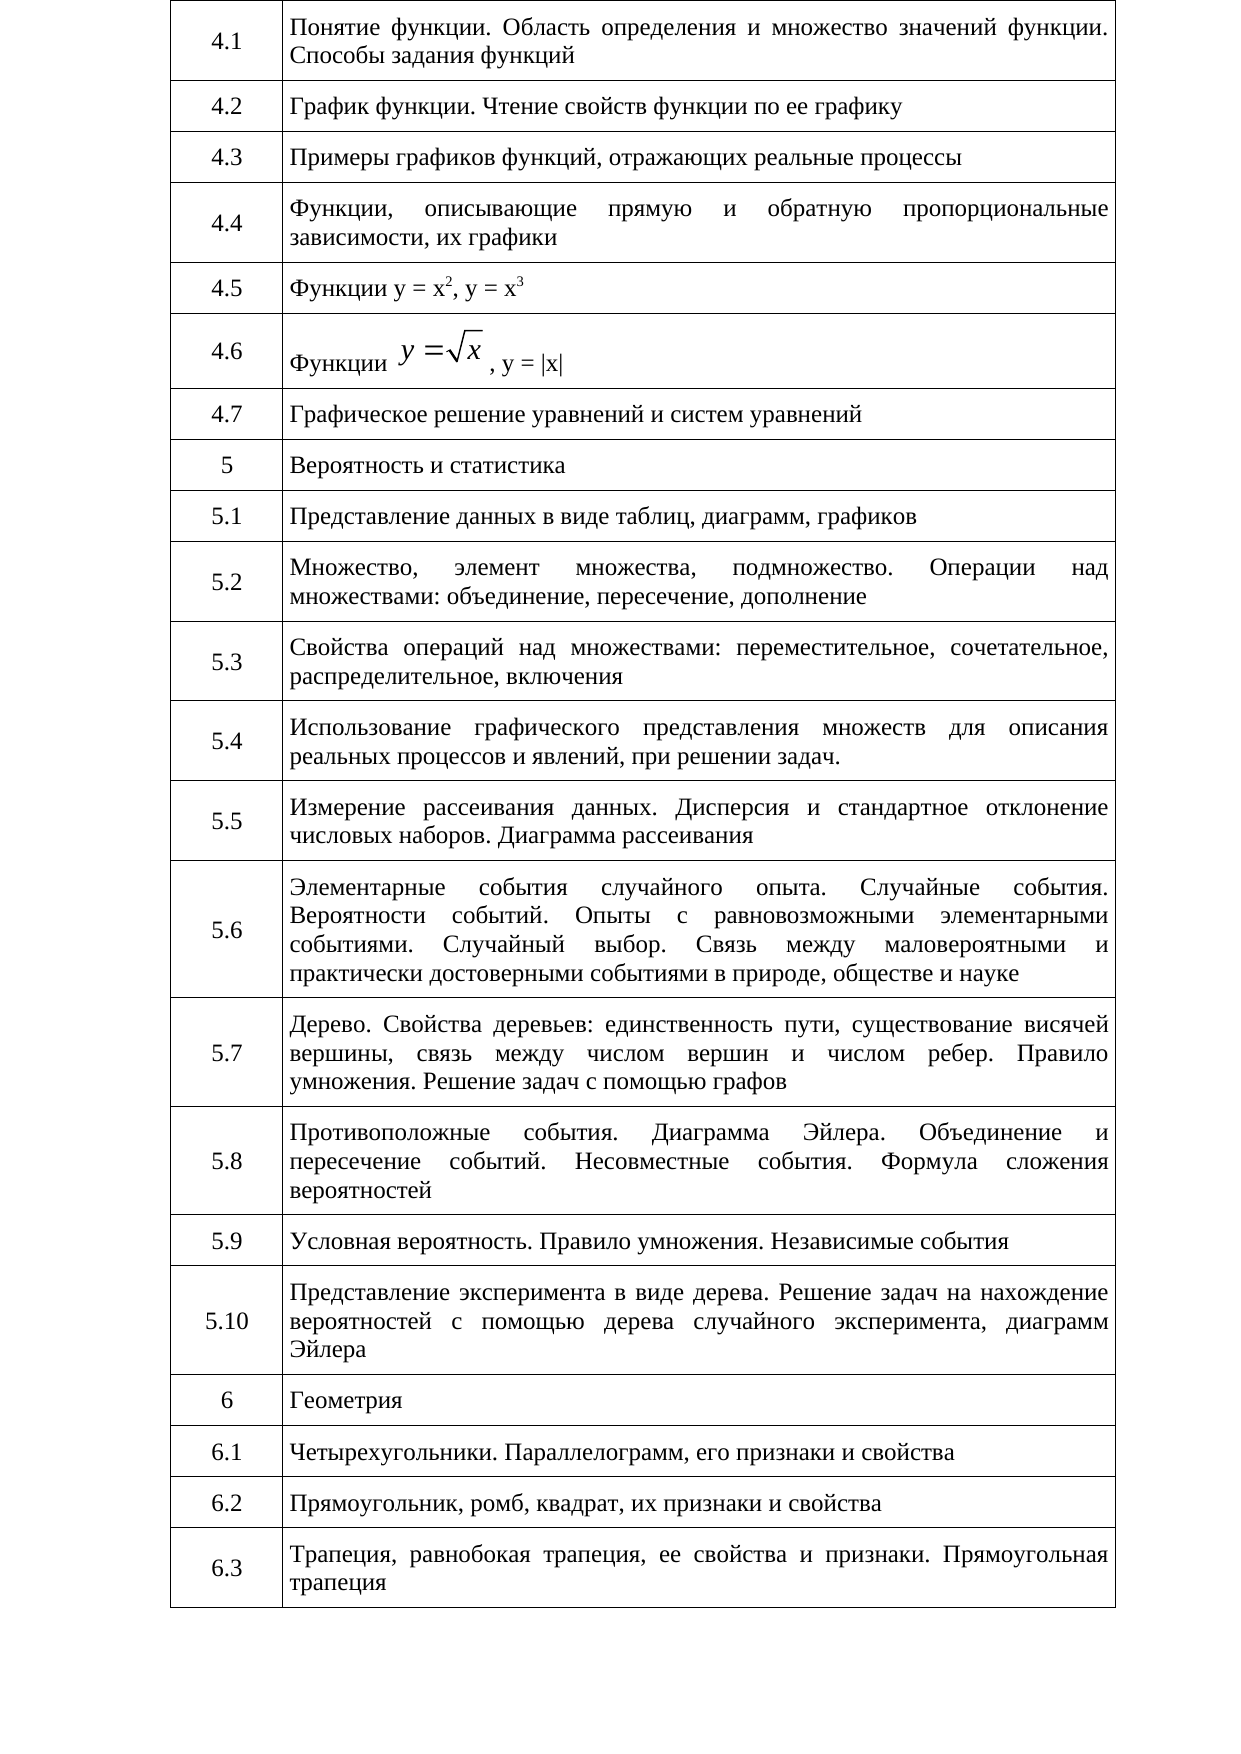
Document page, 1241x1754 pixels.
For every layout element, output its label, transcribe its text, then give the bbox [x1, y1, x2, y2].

table_cell Прямоугольник, ромб, квадрат, их признаки и свойства [283, 1477, 1115, 1527]
table_cell Функции y = x2, y = x3 [283, 263, 1115, 313]
table_cell График функции. Чтение свойств функции по ее графику [283, 81, 1115, 131]
table_cell Вероятность и статистика [283, 440, 1115, 490]
table_cell 4.7 [171, 389, 282, 439]
table_cell Примеры графиков функций, отражающих реальные процессы [283, 132, 1115, 182]
table_cell 6 [171, 1375, 282, 1425]
table_cell 4.6 [171, 314, 282, 388]
table_cell 4.2 [171, 81, 282, 131]
table_cell Свойства операций над множествами: переместительное, сочетательное, распределительное, включения [283, 622, 1115, 700]
table_cell Представление данных в виде таблиц, диаграмм, графиков [283, 491, 1115, 541]
table_cell 4.1 [171, 1, 282, 80]
table_cell Функции , y = |x| [283, 314, 1115, 388]
table_cell Элементарные события случайного опыта. Случайные события. Вероятности событий. Опыты с равновозможными элементарными событиями. Случайный выбор. Связь между маловероятными и практически достоверными событиями в природе, обществе и науке [283, 861, 1115, 997]
table_cell 4.5 [171, 263, 282, 313]
table_cell 5.7 [171, 998, 282, 1106]
table_cell 5.9 [171, 1215, 282, 1265]
table_cell 6.2 [171, 1477, 282, 1527]
table_cell Множество, элемент множества, подмножество. Операции над множествами: объединение, пересечение, дополнение [283, 542, 1115, 621]
table_cell 5.1 [171, 491, 282, 541]
table_cell Геометрия [283, 1375, 1115, 1425]
table_cell 4.3 [171, 132, 282, 182]
table_cell Понятие функции. Область определения и множество значений функции. Способы задания функций [283, 1, 1115, 80]
table_cell 5.2 [171, 542, 282, 621]
table_cell 5.8 [171, 1107, 282, 1214]
table_cell Представление эксперимента в виде дерева. Решение задач на нахождение вероятностей с помощью дерева случайного эксперимента, диаграмм Эйлера [283, 1266, 1115, 1374]
table_cell 6.3 [171, 1528, 282, 1607]
table_cell Трапеция, равнобокая трапеция, ее свойства и признаки. Прямоугольная трапеция [283, 1528, 1115, 1607]
table_cell Условная вероятность. Правило умножения. Независимые события [283, 1215, 1115, 1265]
table_cell Дерево. Свойства деревьев: единственность пути, существование висячей вершины, связь между числом вершин и числом ребер. Правило умножения. Решение задач с помощью графов [283, 998, 1115, 1106]
table_cell Функции, описывающие прямую и обратную пропорциональные зависимости, их графики [283, 183, 1115, 262]
table_cell Измерение рассеивания данных. Дисперсия и стандартное отклонение числовых наборов. Диаграмма рассеивания [283, 781, 1115, 860]
table_cell 5.10 [171, 1266, 282, 1374]
table_cell Четырехугольники. Параллелограмм, его признаки и свойства [283, 1426, 1115, 1476]
table_cell 5.3 [171, 622, 282, 700]
table_cell 5.5 [171, 781, 282, 860]
table_cell 4.4 [171, 183, 282, 262]
table_cell 6.1 [171, 1426, 282, 1476]
table_cell Использование графического представления множеств для описания реальных процессов и явлений, при решении задач. [283, 701, 1115, 780]
table_cell Графическое решение уравнений и систем уравнений [283, 389, 1115, 439]
table_cell 5.4 [171, 701, 282, 780]
table_cell 5 [171, 440, 282, 490]
table_cell Противоположные события. Диаграмма Эйлера. Объединение и пересечение событий. Несовместные события. Формула сложения вероятностей [283, 1107, 1115, 1214]
table_cell 5.6 [171, 861, 282, 997]
